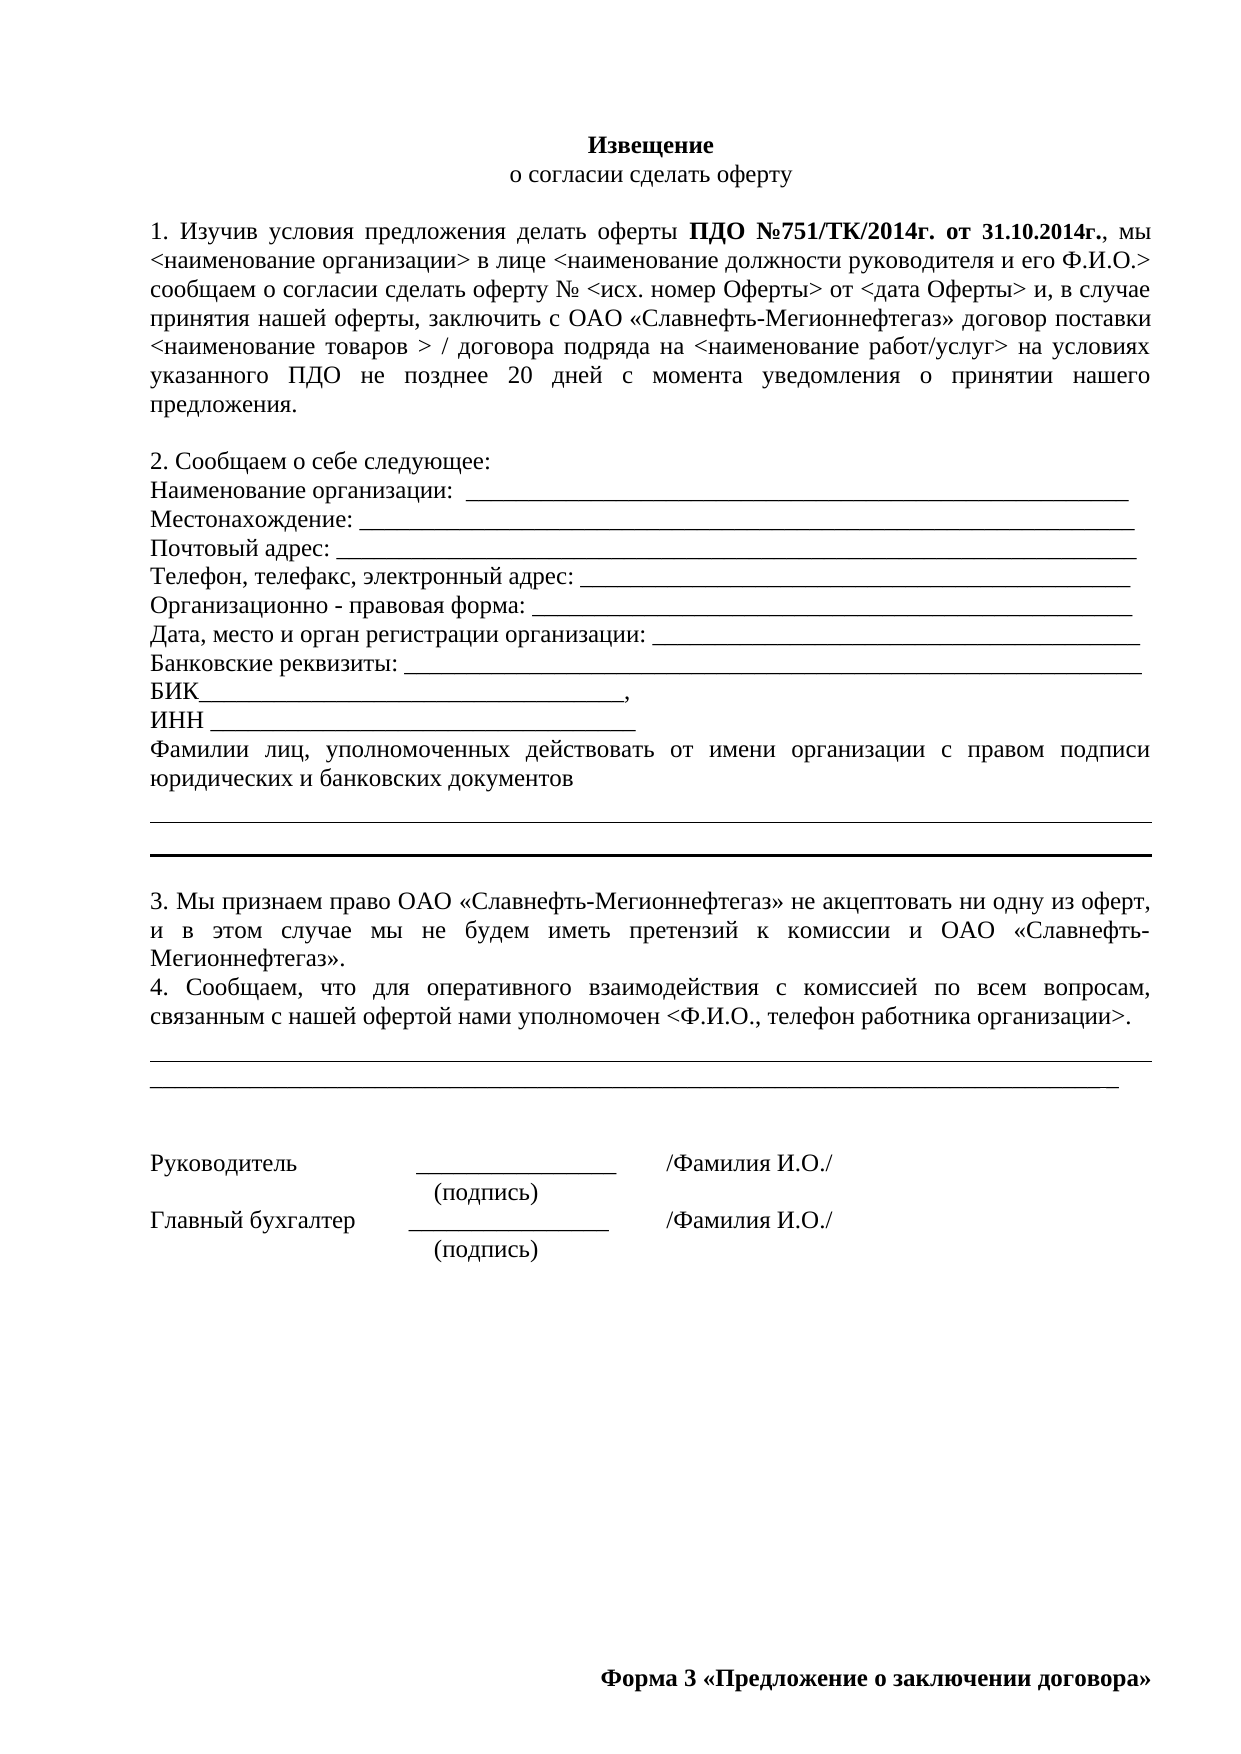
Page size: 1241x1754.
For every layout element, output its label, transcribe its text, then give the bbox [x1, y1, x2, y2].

text о согласии сделать оферту [150, 159, 1152, 188]
text (подпись) [150, 1234, 1152, 1263]
text (подпись) [150, 1177, 1152, 1205]
text 2. Сообщаем о себе следующее: [150, 446, 1152, 475]
text 4. Сообщаем, что для оперативного взаимодействия с комиссией по всем вопросам, связанным с нашей офертой нами уполномочен <Ф.И.О., телефон работника организации>. [150, 972, 1152, 1030]
text Главный бухгалтер ________________ /Фамилия И.О./ [150, 1205, 1152, 1234]
text ИНН __________________________________ [150, 705, 1152, 734]
text Форма 3 «Предложение о заключении договора» [150, 1663, 1152, 1692]
text Дата, место и орган регистрации организации: _______________________________________ [150, 619, 1152, 648]
text Банковские реквизиты: ___________________________________________________________ [150, 648, 1152, 676]
text 3. Мы признаем право ОАО «Славнефть-Мегионнефтегаз» не акцептовать ни одну из оферт, и в этом случае мы не будем иметь претензий к комиссии и ОАО «Славнефть-Мегионнефтегаз». [150, 886, 1152, 972]
text БИК__________________________________, [150, 676, 1152, 705]
text Руководитель ________________ /Фамилия И.О./ [150, 1148, 1152, 1177]
text Почтовый адрес: ________________________________________________________________ [150, 533, 1152, 561]
text Фамилии лиц, уполномоченных действовать от имени организации с правом подписи юридических и банковских документов [150, 734, 1152, 791]
text ____________________________________________________________________________ _ [150, 1062, 1152, 1090]
text Телефон, телефакс, электронный адрес: ____________________________________________ [150, 561, 1152, 590]
text Организационно - правовая форма: ________________________________________________ [150, 590, 1152, 619]
text Извещение [150, 130, 1152, 159]
text Наименование организации: _____________________________________________________ [150, 475, 1152, 504]
text 1. Изучив условия предложения делать оферты ПДО №751/ТК/2014г. от 31.10.2014г., мы <наименование организации> в лице <наименование должности руководителя и его Ф.И.О.> сообщаем о согласии сделать оферту № <исх. номер Оферты> от <дата Оферты> и, в случае принятия нашей оферты, заключить с ОАО «Славнефть-Мегионнефтегаз» договор поставки <наименование товаров > / договора подряда на <наименование работ/услуг> на условиях указанного ПДО не позднее 20 дней с момента уведомления о принятии нашего предложения. [150, 216, 1152, 418]
text Местонахождение: ______________________________________________________________ [150, 504, 1152, 533]
